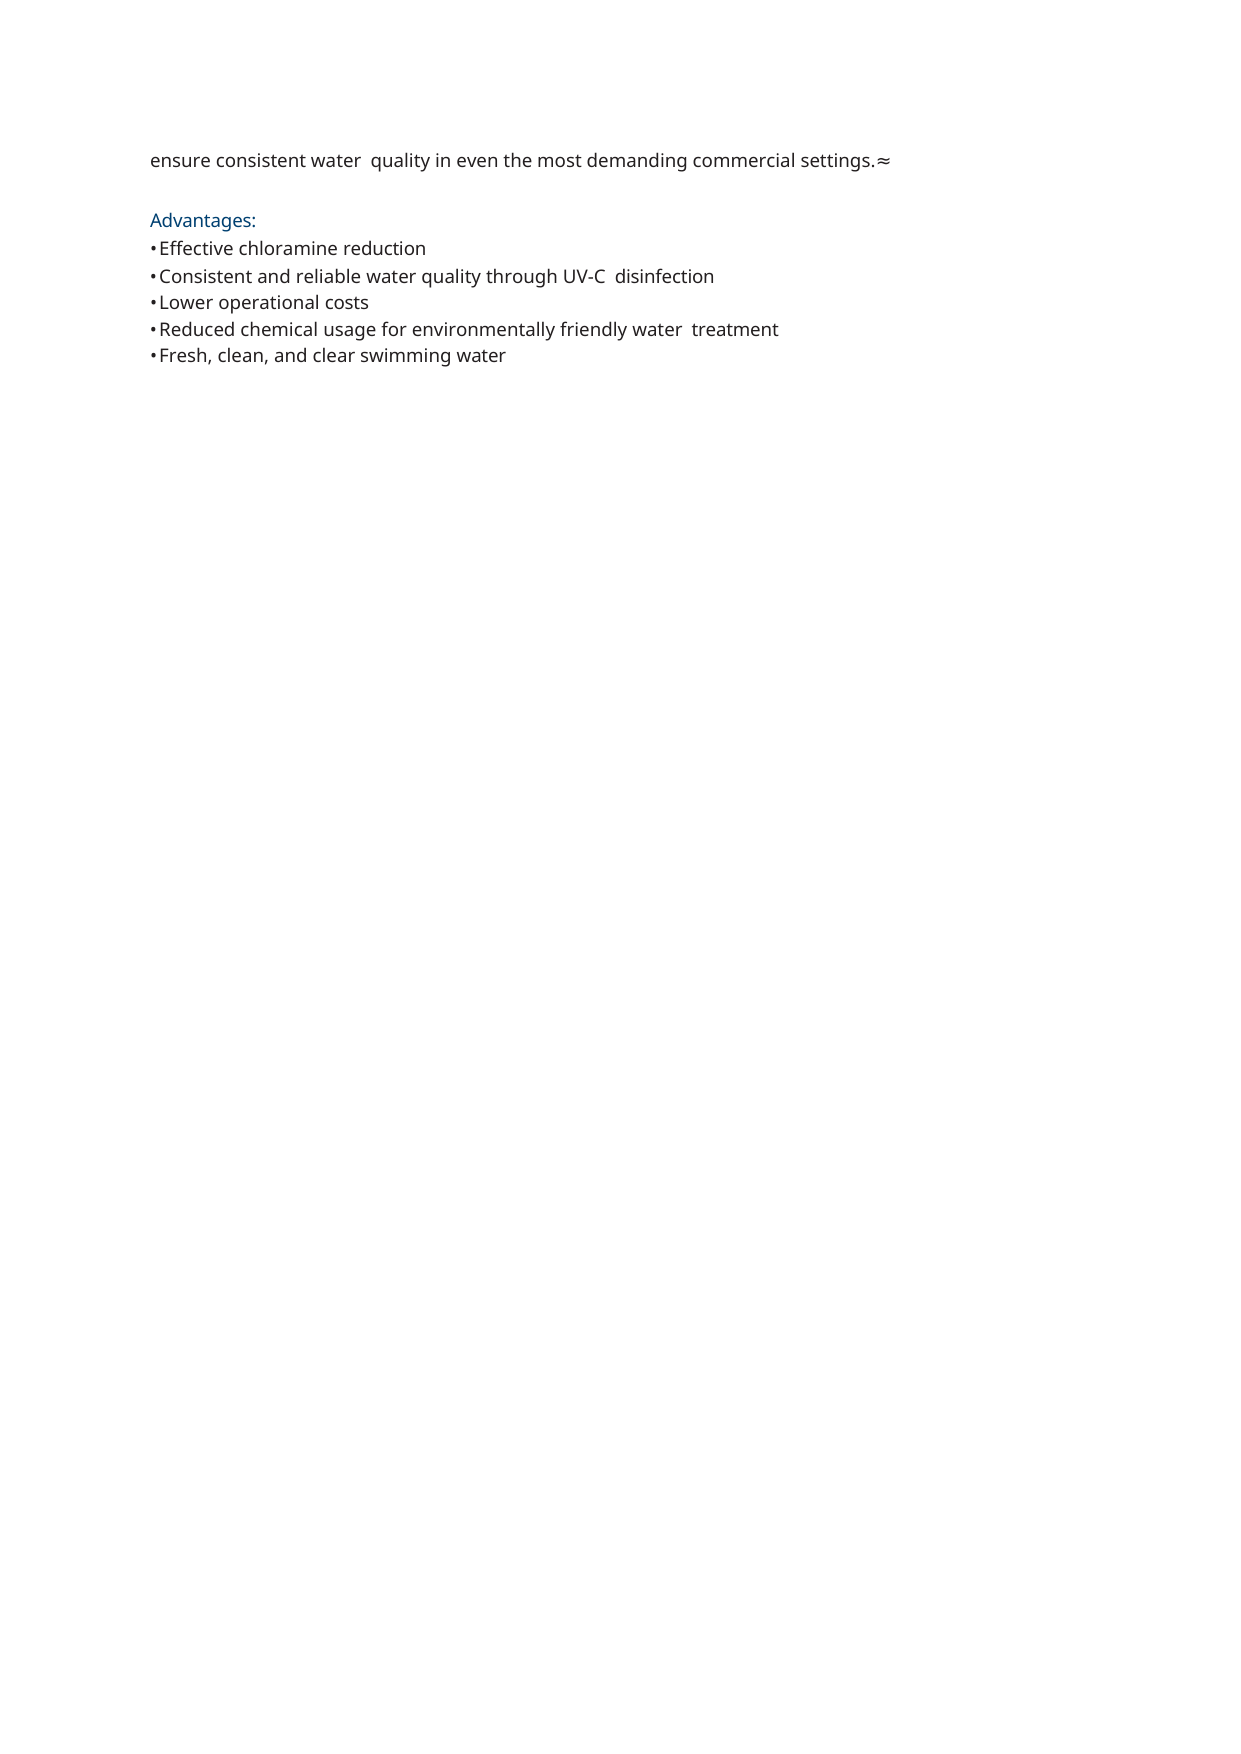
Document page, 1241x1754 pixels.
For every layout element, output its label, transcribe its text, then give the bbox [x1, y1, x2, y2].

list Effective chloramine reduction [150, 235, 1093, 261]
list Lower operational costs [150, 291, 1093, 314]
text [150, 148, 1091, 173]
list Fresh, clean, and clear swimming water [150, 344, 1093, 367]
list Consistent and reliable water quality through UV-C disinfection [149, 263, 1024, 289]
list Reduced chemical usage for environmentally friendly water treatment [149, 316, 1091, 342]
text Advantages: [150, 207, 1093, 233]
